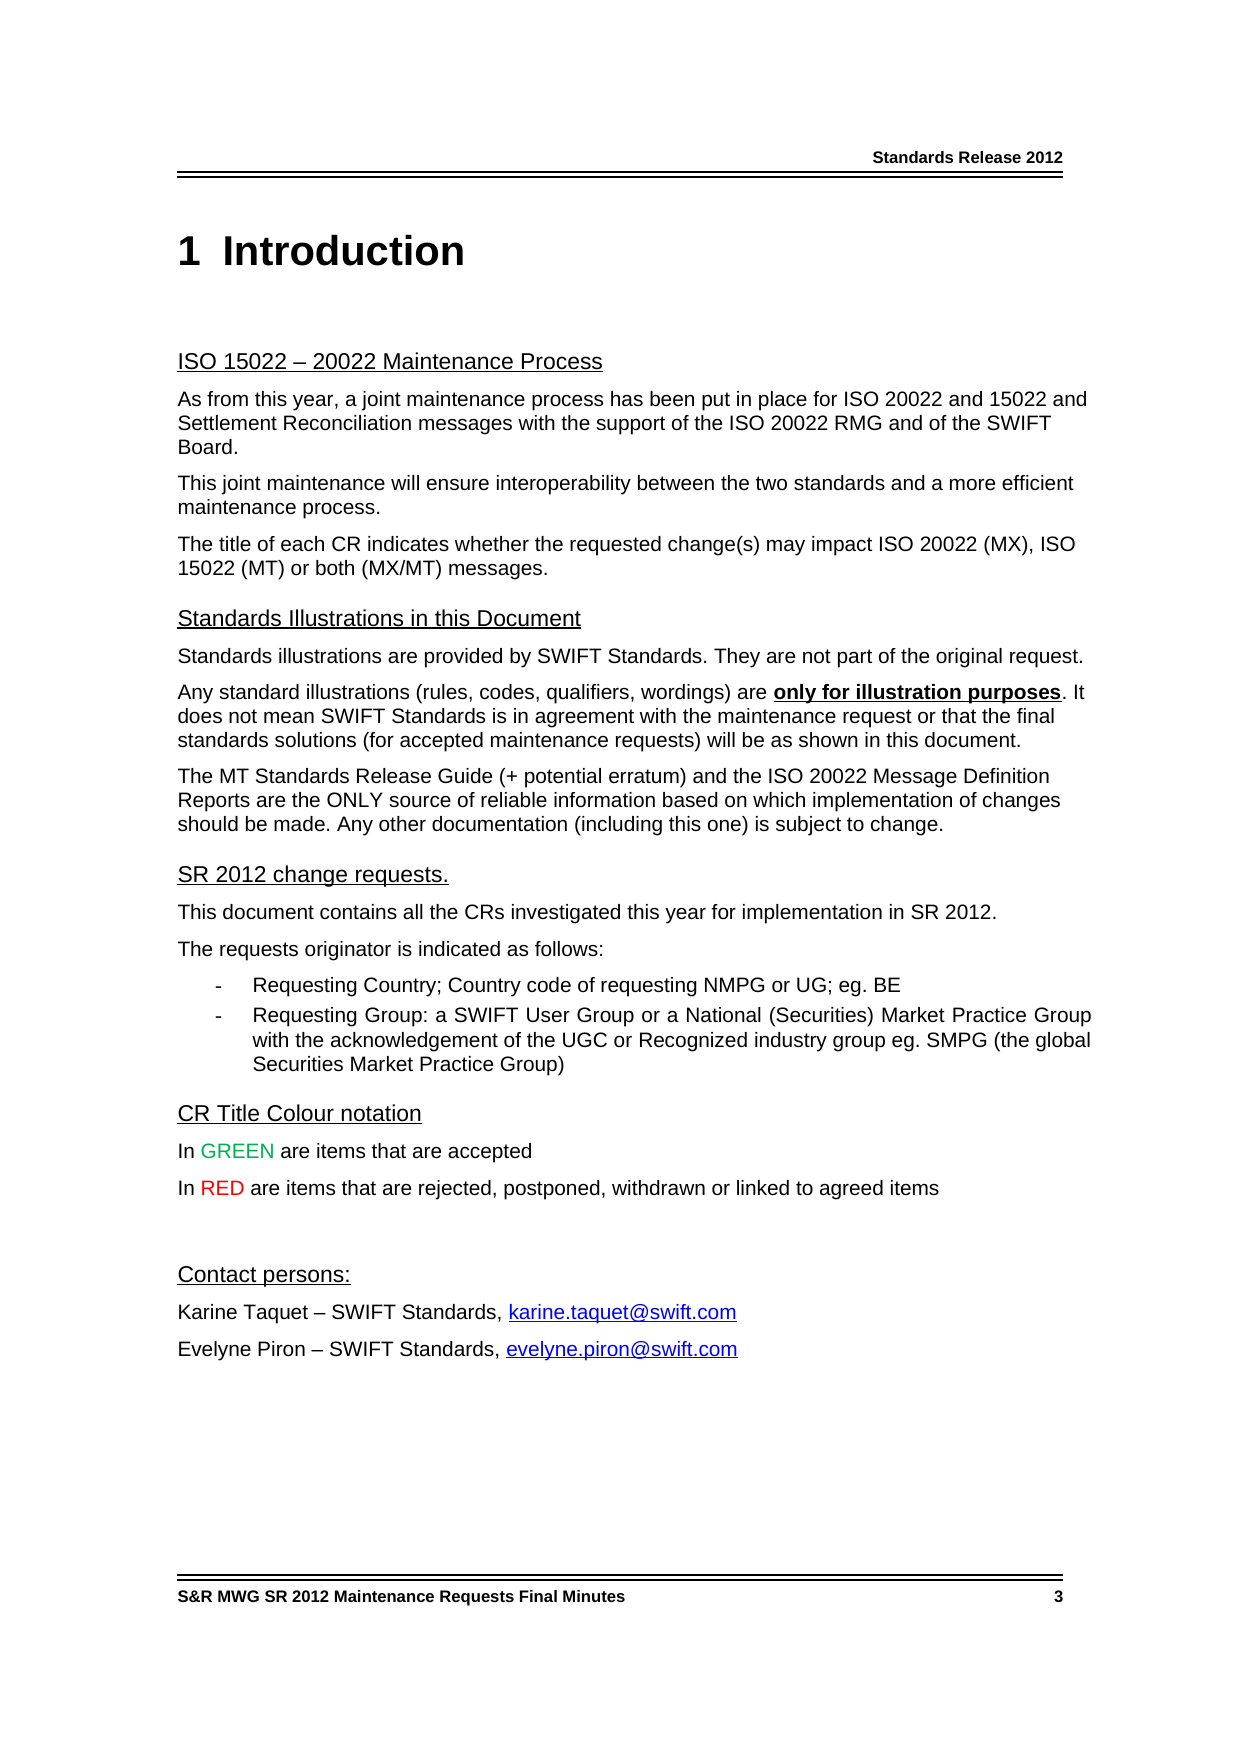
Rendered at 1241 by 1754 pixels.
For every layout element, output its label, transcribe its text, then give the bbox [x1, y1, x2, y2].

subtitle ISO 15022 – 20022 Maintenance Process [177, 348, 1092, 374]
text As from this year, a joint maintenance process has been put in place for ISO 20022 and 15022 and Settlement Reconciliation messages with the support of the ISO 20022 RMG and of the SWIFT Board. [177, 387, 1092, 459]
text This document contains all the CRs investigated this year for implementation in SR 2012. [177, 900, 1092, 924]
subtitle Contact persons: [177, 1261, 1092, 1287]
subtitle SR 2012 change requests. [177, 861, 1092, 887]
text The title of each CR indicates whether the requested change(s) may impact ISO 20022 (MX), ISO 15022 (MT) or both (MX/MT) messages. [177, 532, 1092, 579]
subtitle CR Title Colour notation [177, 1100, 1092, 1127]
text This joint maintenance will ensure interoperability between the two standards and a more efficient maintenance process. [177, 471, 1092, 519]
text The MT Standards Release Guide (+ potential erratum) and the ISO 20022 Message Definition Reports are the ONLY source of reliable information based on which implementation of changes should be made. Any other documentation (including this one) is subject to change. [177, 764, 1092, 836]
text The requests originator is indicated as follows: [177, 936, 1092, 960]
list Requesting Group: a SWIFT User Group or a National (Securities) Market Practice Group with the acknowledgement of the UGC or Recognized industry group eg. SMPG (the global Securities Market Practice Group) [215, 1003, 1092, 1075]
list Requesting Country; Country code of requesting NMPG or UG; eg. BE [215, 973, 1092, 997]
text Standards illustrations are provided by SWIFT Standards. They are not part of the original request. [177, 643, 1092, 667]
text In RED are items that are rejected, postponed, withdrawn or linked to agreed items [177, 1176, 1092, 1200]
text Evelyne Piron – SWIFT Standards, evelyne.piron@swift.com [177, 1336, 1092, 1360]
text Any standard illustrations (rules, codes, qualifiers, wordings) are only for illustration purposes. It does not mean SWIFT Standards is in agreement with the maintenance request or that the final standards solutions (for accepted maintenance requests) will be as shown in this document. [177, 680, 1092, 752]
text In GREEN are items that are accepted [177, 1139, 1092, 1163]
subtitle Introduction [177, 226, 1092, 274]
subtitle Standards Illustrations in this Document [177, 604, 1092, 631]
text Karine Taquet – SWIFT Standards, karine.taquet@swift.com [177, 1300, 1092, 1324]
